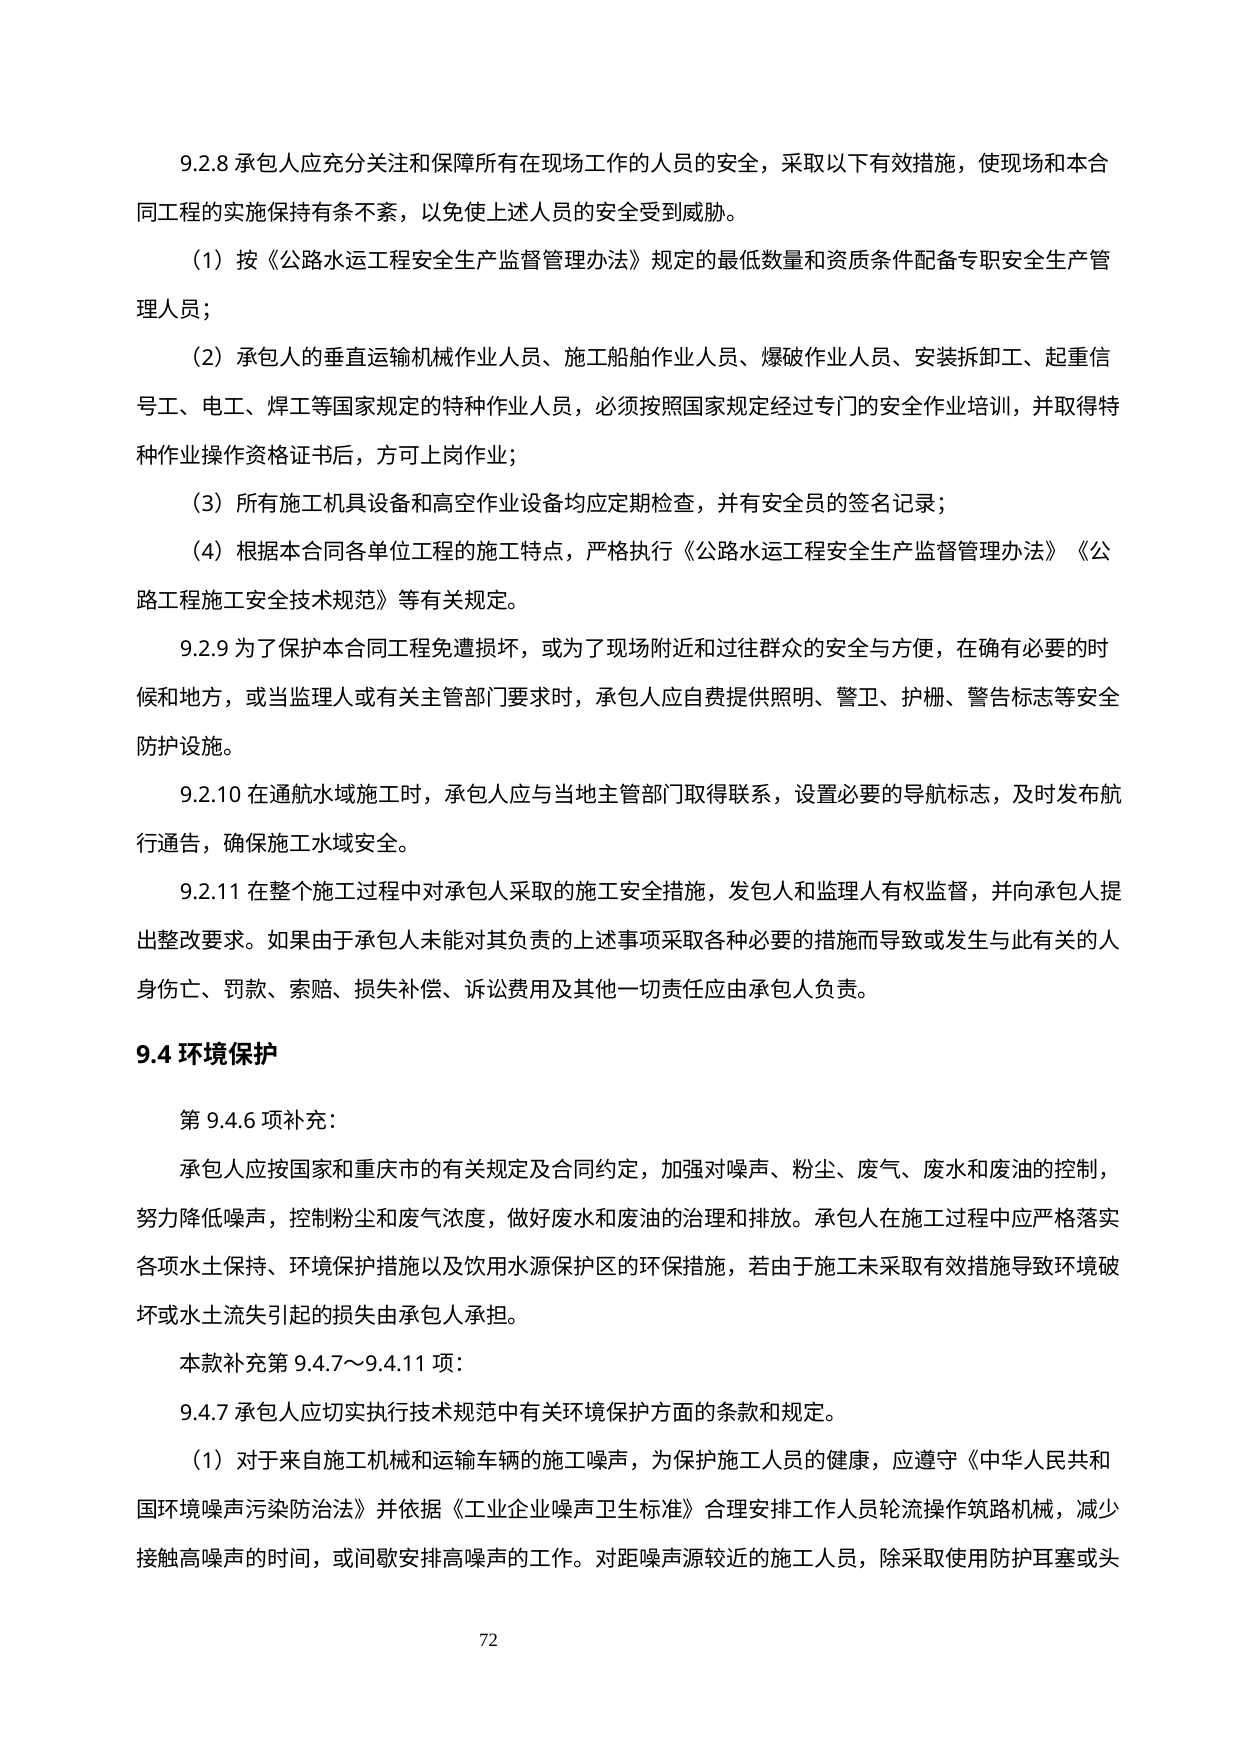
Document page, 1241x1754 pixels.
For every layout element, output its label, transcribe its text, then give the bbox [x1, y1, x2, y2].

text 本款补充第 9.4.7～9.4.11 项： [136, 1346, 1122, 1378]
text 9.4.7 承包人应切实执行技术规范中有关环境保护方面的条款和规定。 [136, 1394, 1122, 1427]
subtitle 9.4 环境保护 [136, 1020, 1122, 1085]
text 9.2.10 在通航水域施工时，承包人应与当地主管部门取得联系，设置必要的导航标志，及时发布航行通告，确保施工水域安全。 [136, 777, 1122, 858]
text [136, 1443, 1122, 1573]
text （1）按《公路水运工程安全生产监督管理办法》规定的最低数量和资质条件配备专职安全生产管理人员； [136, 243, 1122, 324]
text （3）所有施工机具设备和高空作业设备均应定期检查，并有安全员的签名记录； [136, 486, 1122, 518]
text 第 9.4.6 项补充： [136, 1103, 1122, 1136]
text （2）承包人的垂直运输机械作业人员、施工船舶作业人员、爆破作业人员、安装拆卸工、起重信号工、电工、焊工等国家规定的特种作业人员，必须按照国家规定经过专门的安全作业培训，并取得特种作业操作资格证书后，方可上岗作业； [136, 340, 1122, 470]
text 承包人应按国家和重庆市的有关规定及合同约定，加强对噪声、粉尘、废气、废水和废油的控制，努力降低噪声，控制粉尘和废气浓度，做好废水和废油的治理和排放。承包人在施工过程中应严格落实各项水土保持、环境保护措施以及饮用水源保护区的环保措施，若由于施工未采取有效措施导致环境破坏或水土流失引起的损失由承包人承担。 [136, 1151, 1122, 1330]
text 9.2.11 在整个施工过程中对承包人采取的施工安全措施，发包人和监理人有权监督，并向承包人提出整改要求。如果由于承包人未能对其负责的上述事项采取各种必要的措施而导致或发生与此有关的人身伤亡、罚款、索赔、损失补偿、诉讼费用及其他一切责任应由承包人负责。 [136, 874, 1122, 1004]
text 9.2.8 承包人应充分关注和保障所有在现场工作的人员的安全，采取以下有效措施，使现场和本合同工程的实施保持有条不紊，以免使上述人员的安全受到威胁。 [136, 146, 1122, 227]
text （4）根据本合同各单位工程的施工特点，严格执行《公路水运工程安全生产监督管理办法》《公路工程施工安全技术规范》等有关规定。 [136, 534, 1122, 615]
text 9.2.9 为了保护本合同工程免遭损坏，或为了现场附近和过往群众的安全与方便，在确有必要的时候和地方，或当监理人或有关主管部门要求时，承包人应自费提供照明、警卫、护栅、警告标志等安全防护设施。 [136, 631, 1122, 761]
